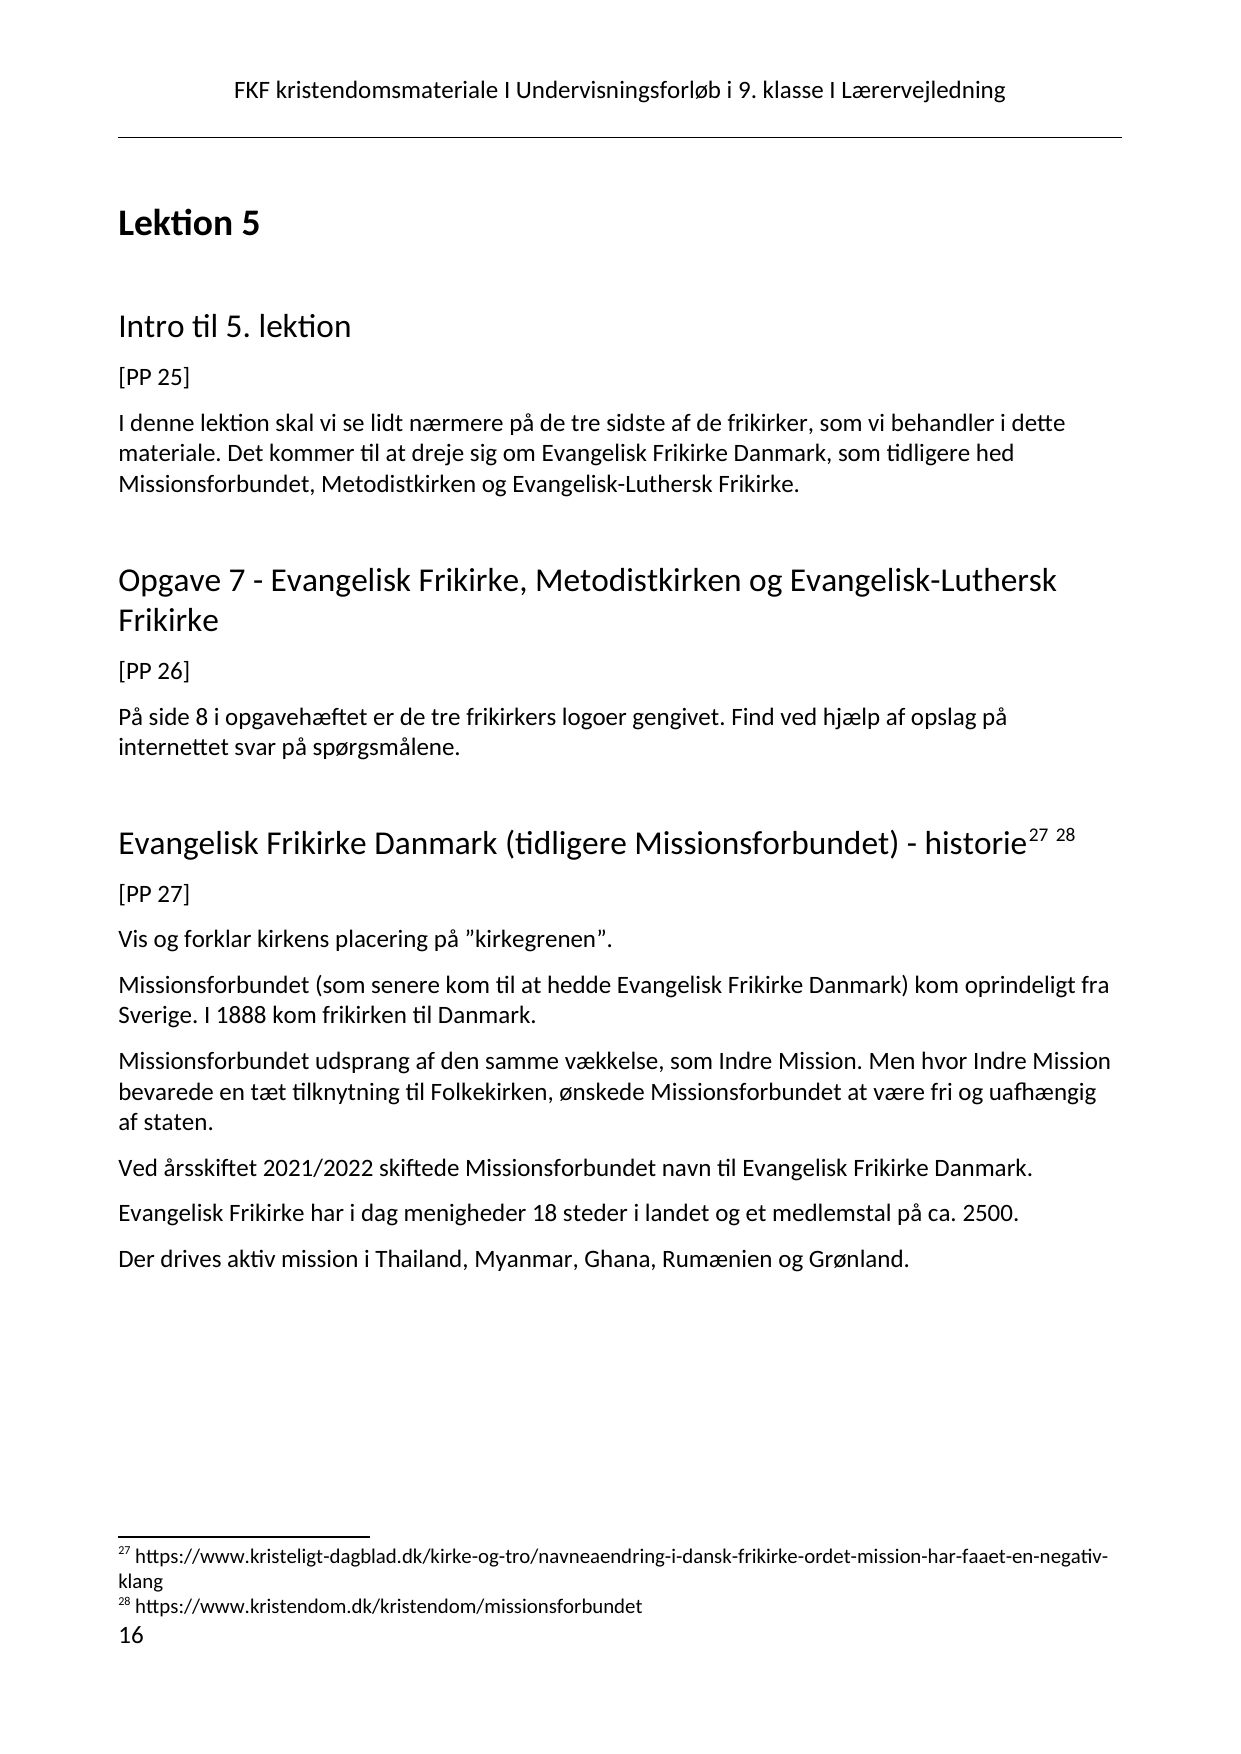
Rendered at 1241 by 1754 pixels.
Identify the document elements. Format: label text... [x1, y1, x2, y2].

text Missionsforbundet (som senere kom til at hedde Evangelisk Frikirke Danmark) kom oprindeligt fra Sverige. I 1888 kom frikirken til Danmark. [118, 969, 1122, 1030]
text På side 8 i opgavehæftet er de tre frikirkers logoer gengivet. Find ved hjælp af opslag på internettet svar på spørgsmålene. [118, 701, 1122, 762]
text I denne lektion skal vi se lidt nærmere på de tre sidste af de frikirker, som vi behandler i dette materiale. Det kommer til at dreje sig om Evangelisk Frikirke Danmark, som tidligere hed Missionsforbundet, Metodistkirken og Evangelisk-Luthersk Frikirke. [118, 407, 1122, 498]
text Missionsforbundet udsprang af den samme vækkelse, som Indre Mission. Men hvor Indre Mission bevarede en tæt tilknytning til Folkekirken, ønskede Missionsforbundet at være fri og uafhængig af staten. [118, 1045, 1122, 1137]
text [PP 25] [118, 361, 1122, 392]
subtitle Intro til 5. lektion [118, 305, 1122, 346]
subtitle Evangelisk Frikirke Danmark (tidligere Missionsforbundet) - historie [118, 822, 1122, 863]
text Opgave 7 - Evangelisk Frikirke, Metodistkirken og Evangelisk-Luthersk Frikirke [118, 559, 1122, 640]
text Der drives aktiv mission i Thailand, Myanmar, Ghana, Rumænien og Grønland. [118, 1243, 1122, 1273]
subtitle Lektion 5 [118, 199, 1122, 245]
text Evangelisk Frikirke har i dag menigheder 18 steder i landet og et medlemstal på ca. 2500. [118, 1197, 1122, 1228]
text [PP 27] [118, 878, 1122, 908]
text [PP 26] [118, 655, 1122, 686]
text Vis og forklar kirkens placering på ”kirkegrenen”. [118, 923, 1122, 954]
text Ved årsskiftet 2021/2022 skiftede Missionsforbundet navn til Evangelisk Frikirke Danmark. [118, 1152, 1122, 1182]
